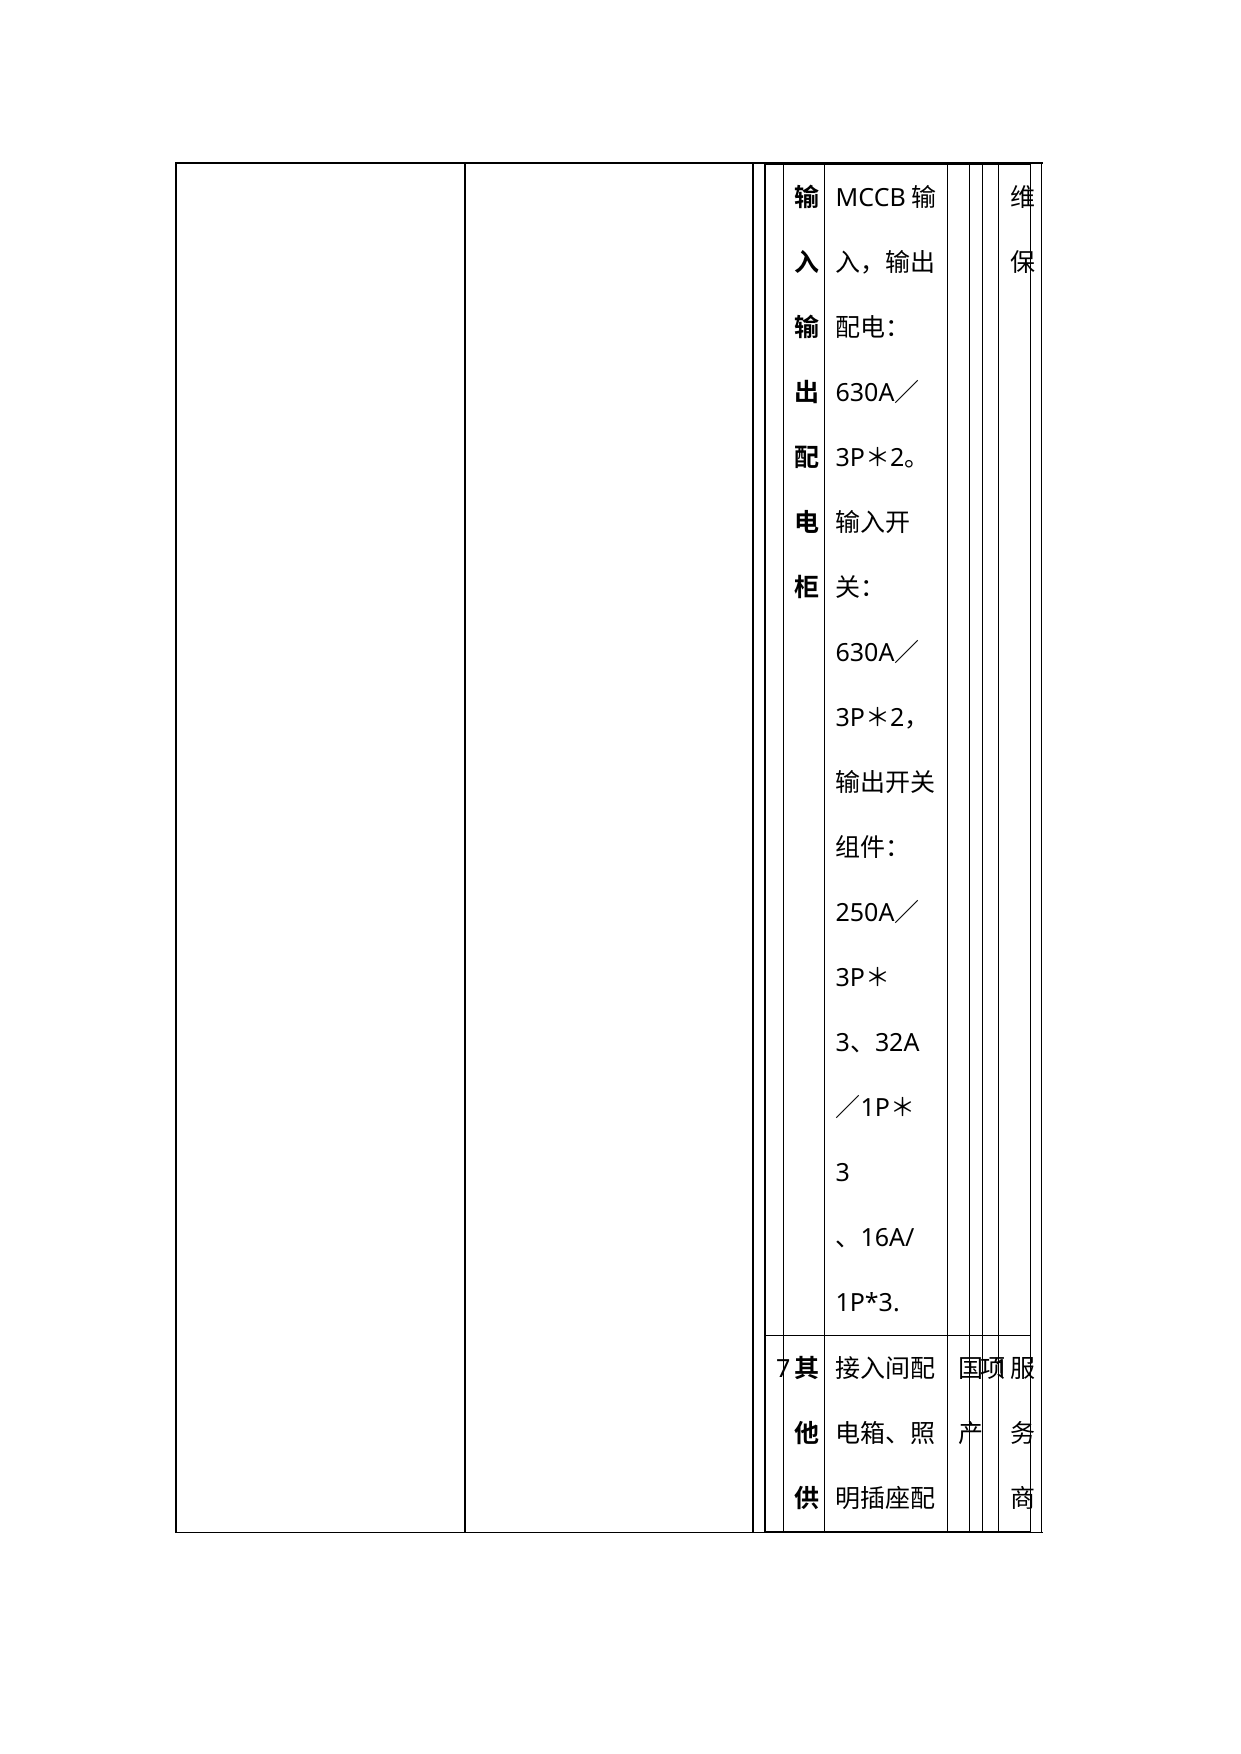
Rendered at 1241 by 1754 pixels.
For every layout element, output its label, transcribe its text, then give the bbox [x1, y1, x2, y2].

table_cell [948, 1336, 969, 1531]
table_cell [983, 165, 998, 1335]
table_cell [970, 165, 982, 1335]
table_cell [970, 1374, 982, 1531]
table_cell [466, 164, 752, 1532]
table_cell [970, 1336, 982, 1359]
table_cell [999, 165, 1030, 1335]
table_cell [766, 165, 783, 1335]
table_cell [766, 1336, 783, 1531]
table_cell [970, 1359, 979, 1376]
table_cell 1 [177, 164, 464, 1532]
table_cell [999, 1336, 1030, 1531]
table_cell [784, 165, 824, 1335]
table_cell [825, 1336, 947, 1531]
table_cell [948, 165, 969, 1335]
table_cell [754, 164, 764, 1532]
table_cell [983, 1336, 998, 1531]
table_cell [1031, 164, 1041, 1532]
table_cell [784, 1336, 824, 1531]
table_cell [825, 165, 947, 1335]
